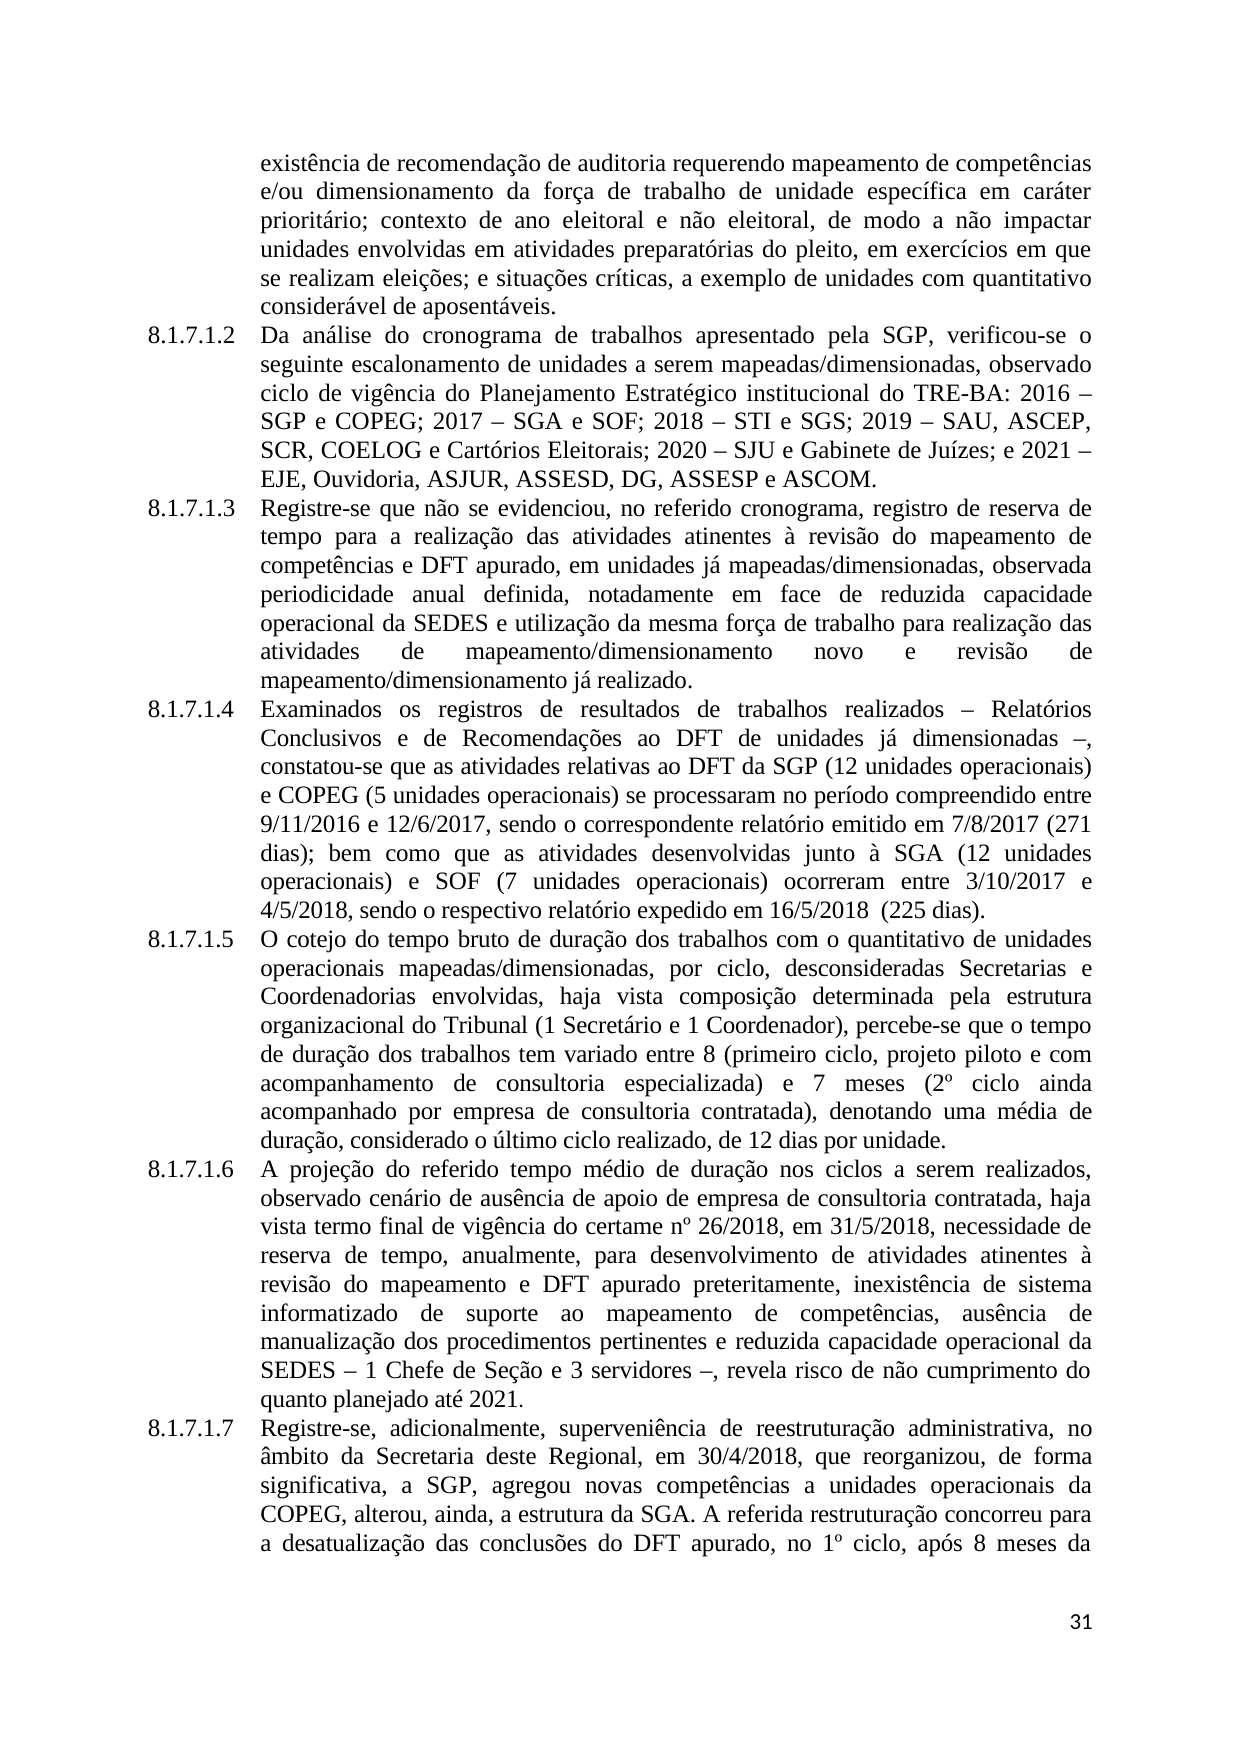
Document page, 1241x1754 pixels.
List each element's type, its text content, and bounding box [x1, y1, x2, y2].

list Da análise do cronograma de trabalhos apresentado pela SGP, verificou-se o seguinte escalonamento de unidades a serem mapeadas/dimensionadas, observado ciclo de vigência do Planejamento Estratégico institucional do TRE-BA: 2016 – SGP e COPEG; 2017 – SGA e SOF; 2018 – STI e SGS; 2019 – SAU, ASCEP, SCR, COELOG e Cartórios Eleitorais; 2020 – SJU e Gabinete de Juízes; e 2021 – EJE, Ouvidoria, ASJUR, ASSESD, DG, ASSESP e ASCOM. [148, 320, 1092, 493]
list O cotejo do tempo bruto de duração dos trabalhos com o quantitativo de unidades operacionais mapeadas/dimensionadas, por ciclo, desconsideradas Secretarias e Coordenadorias envolvidas, haja vista composição determinada pela estrutura organizacional do Tribunal (1 Secretário e 1 Coordenador), percebe-se que o tempo de duração dos trabalhos tem variado entre 8 (primeiro ciclo, projeto piloto e com acompanhamento de consultoria especializada) e 7 meses (2º ciclo ainda acompanhado por empresa de consultoria contratada), denotando uma média de duração, considerado o último ciclo realizado, de 12 dias por unidade. [148, 924, 1092, 1154]
list Examinados os registros de resultados de trabalhos realizados – Relatórios Conclusivos e de Recomendações ao DFT de unidades já dimensionadas –, constatou-se que as atividades relativas ao DFT da SGP (12 unidades operacionais) e COPEG (5 unidades operacionais) se processaram no período compreendido entre 9/11/2016 e 12/6/2017, sendo o correspondente relatório emitido em 7/8/2017 (271 dias); bem como que as atividades desenvolvidas junto à SGA (12 unidades operacionais) e SOF (7 unidades operacionais) ocorreram entre 3/10/2017 e 4/5/2018, sendo o respectivo relatório expedido em 16/5/2018 (225 dias). [148, 694, 1092, 924]
list A projeção do referido tempo médio de duração nos ciclos a serem realizados, observado cenário de ausência de apoio de empresa de consultoria contratada, haja vista termo final de vigência do certame nº 26/2018, em 31/5/2018, necessidade de reserva de tempo, anualmente, para desenvolvimento de atividades atinentes à revisão do mapeamento e DFT apurado preteritamente, inexistência de sistema informatizado de suporte ao mapeamento de competências, ausência de manualização dos procedimentos pertinentes e reduzida capacidade operacional da SEDES – 1 Chefe de Seção e 3 servidores –, revela risco de não cumprimento do quanto planejado até 2021. [148, 1154, 1092, 1413]
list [148, 1413, 1092, 1556]
list Registre-se que não se evidenciou, no referido cronograma, registro de reserva de tempo para a realização das atividades atinentes à revisão do mapeamento de competências e DFT apurado, em unidades já mapeadas/dimensionadas, observada periodicidade anual definida, notadamente em face de reduzida capacidade operacional da SEDES e utilização da mesma força de trabalho para realização das atividades de mapeamento/dimensionamento novo e revisão de mapeamento/dimensionamento já realizado. [148, 493, 1092, 694]
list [148, 148, 1092, 320]
